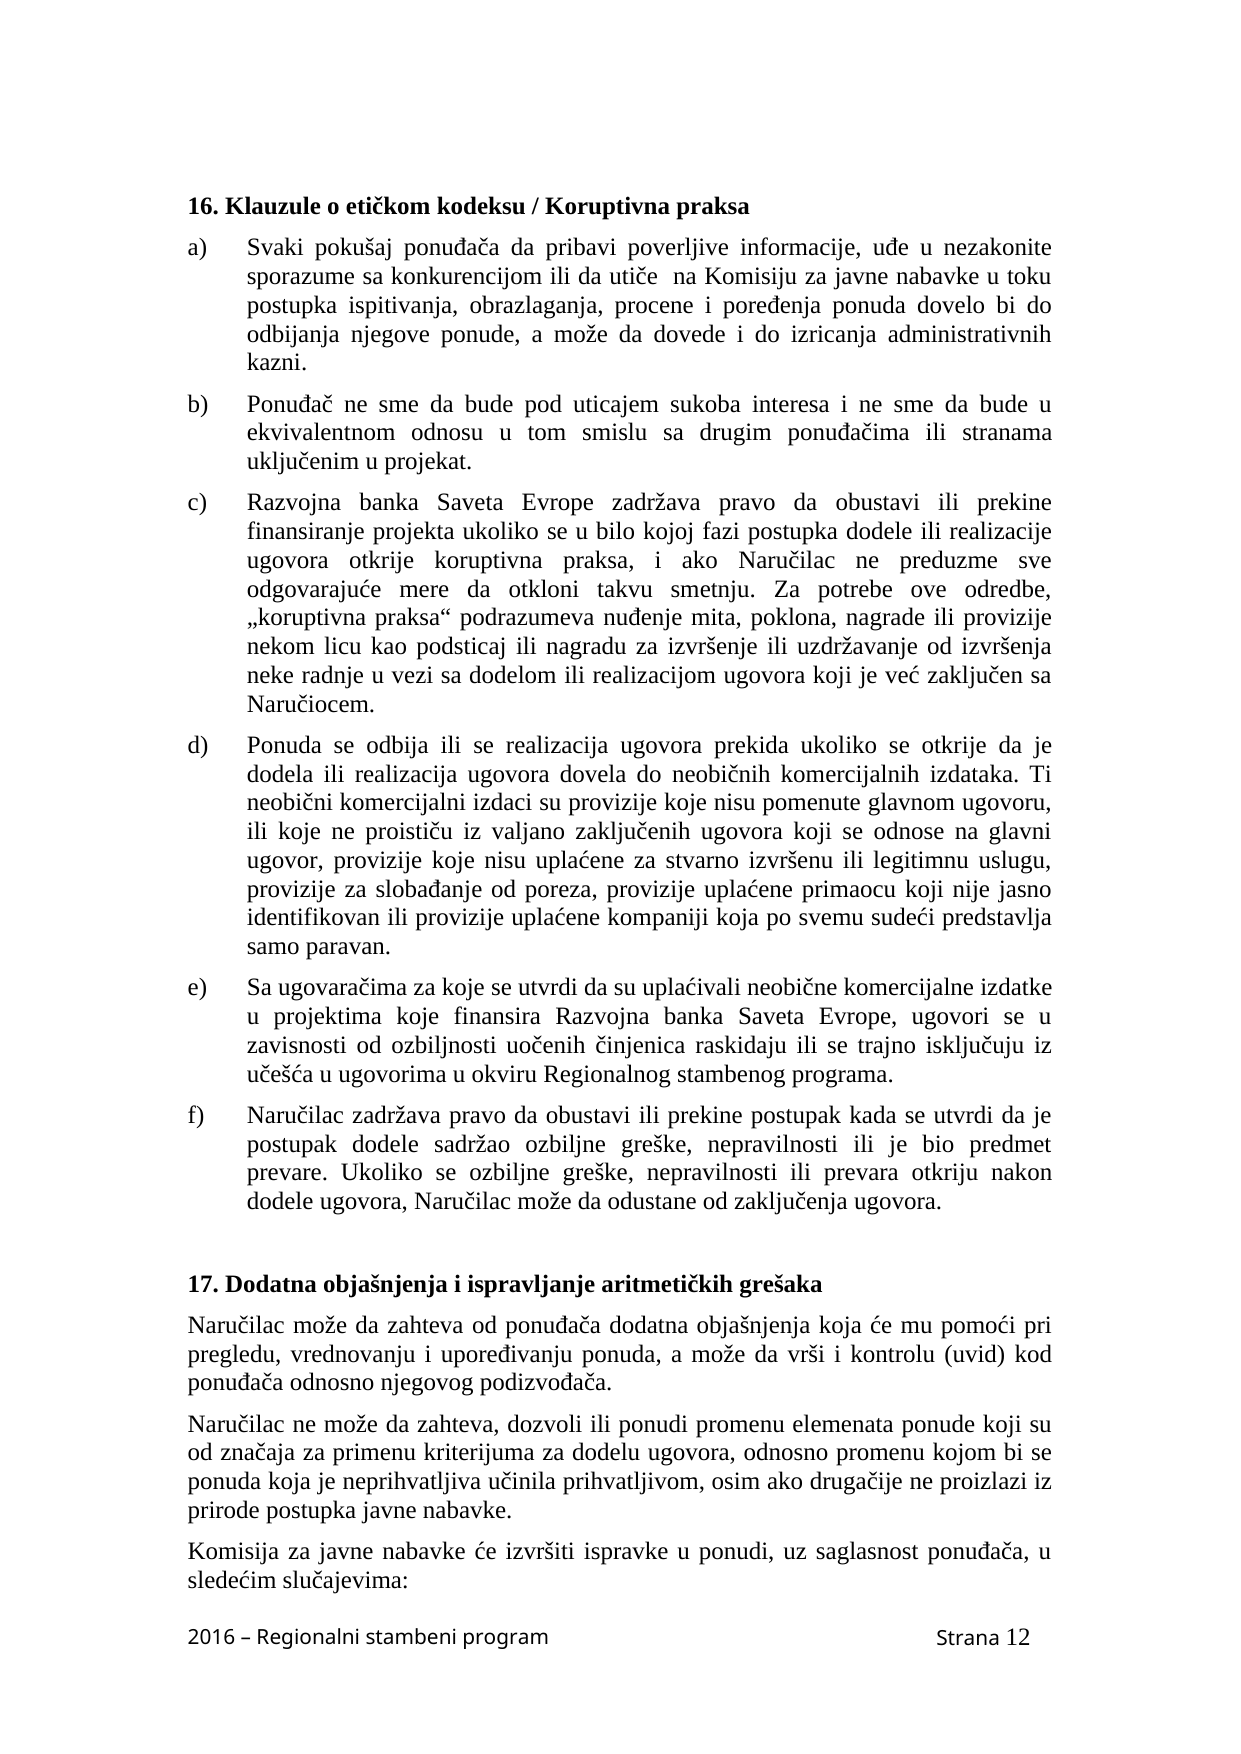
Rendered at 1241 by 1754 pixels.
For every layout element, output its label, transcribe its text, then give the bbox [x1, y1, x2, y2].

list Klauzule o etičkom kodeksu / Koruptivna praksa [187, 191, 1053, 220]
text Komisija za javne nabavke će izvršiti ispravke u ponudi, uz saglasnost ponuđača, u sledećim slučajevima: [187, 1536, 1053, 1594]
text Naručilac može da zahteva od ponuđača dodatna objašnjenja koja će mu pomoći pri pregledu, vrednovanju i upoređivanju ponuda, a može da vrši i kontrolu (uvid) kod ponuđača odnosno njegovog podizvođača. [187, 1310, 1053, 1396]
text b) Ponuđač ne sme da bude pod uticajem sukoba interesa i ne sme da bude u ekvivalentnom odnosu u tom smislu sa drugim ponuđačima ili stranama uključenim u projekat. [187, 389, 1053, 475]
text d) Ponuda se odbija ili se realizacija ugovora prekida ukoliko se otkrije da je dodela ili realizacija ugovora dovela do neobičnih komercijalnih izdataka. Ti neobični komercijalni izdaci su provizije koje nisu pomenute glavnom ugovoru, ili koje ne proističu iz valjano zaključenih ugovora koji se odnose na glavni ugovor, provizije koje nisu uplaćene za stvarno izvršenu ili legitimnu uslugu, provizije za slobađanje od poreza, provizije uplaćene primaocu koji nije jasno identifikovan ili provizije uplaćene kompaniji koja po svemu sudeći predstavlja samo paravan. [187, 730, 1053, 960]
list Naručilac zadržava pravo da obustavi ili prekine postupak kada se utvrdi da je postupak dodele sadržao ozbiljne greške, nepravilnosti ili je bio predmet prevare. Ukoliko se ozbiljne greške, nepravilnosti ili prevara otkriju nakon dodele ugovora, Naručilac može da odustane od zaključenja ugovora. [187, 1100, 1053, 1215]
text c) Razvojna banka Saveta Evrope zadržava pravo da obustavi ili prekine finansiranje projekta ukoliko se u bilo kojoj fazi postupka dodele ili realizacije ugovora otkrije koruptivna praksa, i ako Naručilac ne preduzme sve odgovarajuće mere da otkloni takvu smetnju. Za potrebe ove odredbe, „koruptivna praksa“ podrazumeva nuđenje mita, poklona, nagrade ili provizije nekom licu kao podsticaj ili nagradu za izvršenje ili uzdržavanje od izvršenja neke radnje u vezi sa dodelom ili realizacijom ugovora koji je već zaključen sa Naručiocem. [187, 487, 1053, 717]
list Dodatna objašnjenja i ispravljanje aritmetičkih grešaka [187, 1269, 1053, 1297]
text Naručilac ne može da zahteva, dozvoli ili ponudi promenu elemenata ponude koji su od značaja za primenu kriterijuma za dodelu ugovora, odnosno promenu kojom bi se ponuda koja je neprihvatljiva učinila prihvatljivom, osim ako drugačije ne proizlazi iz prirode postupka javne nabavke. [187, 1409, 1053, 1524]
text a) Svaki pokušaj ponuđača da pribavi poverljive informacije, uđe u nezakonite sporazume sa konkurencijom ili da utiče na Komisiju za javne nabavke u toku postupka ispitivanja, obrazlaganja, procene i poređenja ponuda dovelo bi do odbijanja njegove ponude, a može da dovede i do izricanja administrativnih kazni. [187, 232, 1053, 376]
text e) Sa ugovaračima za koje se utvrdi da su uplaćivali neobične komercijalne izdatke u projektima koje finansira Razvojna banka Saveta Evrope, ugovori se u zavisnosti od ozbiljnosti uočenih činjenica raskidaju ili se trajno isključuju iz učešća u ugovorima u okviru Regionalnog stambenog programa. [187, 972, 1053, 1087]
